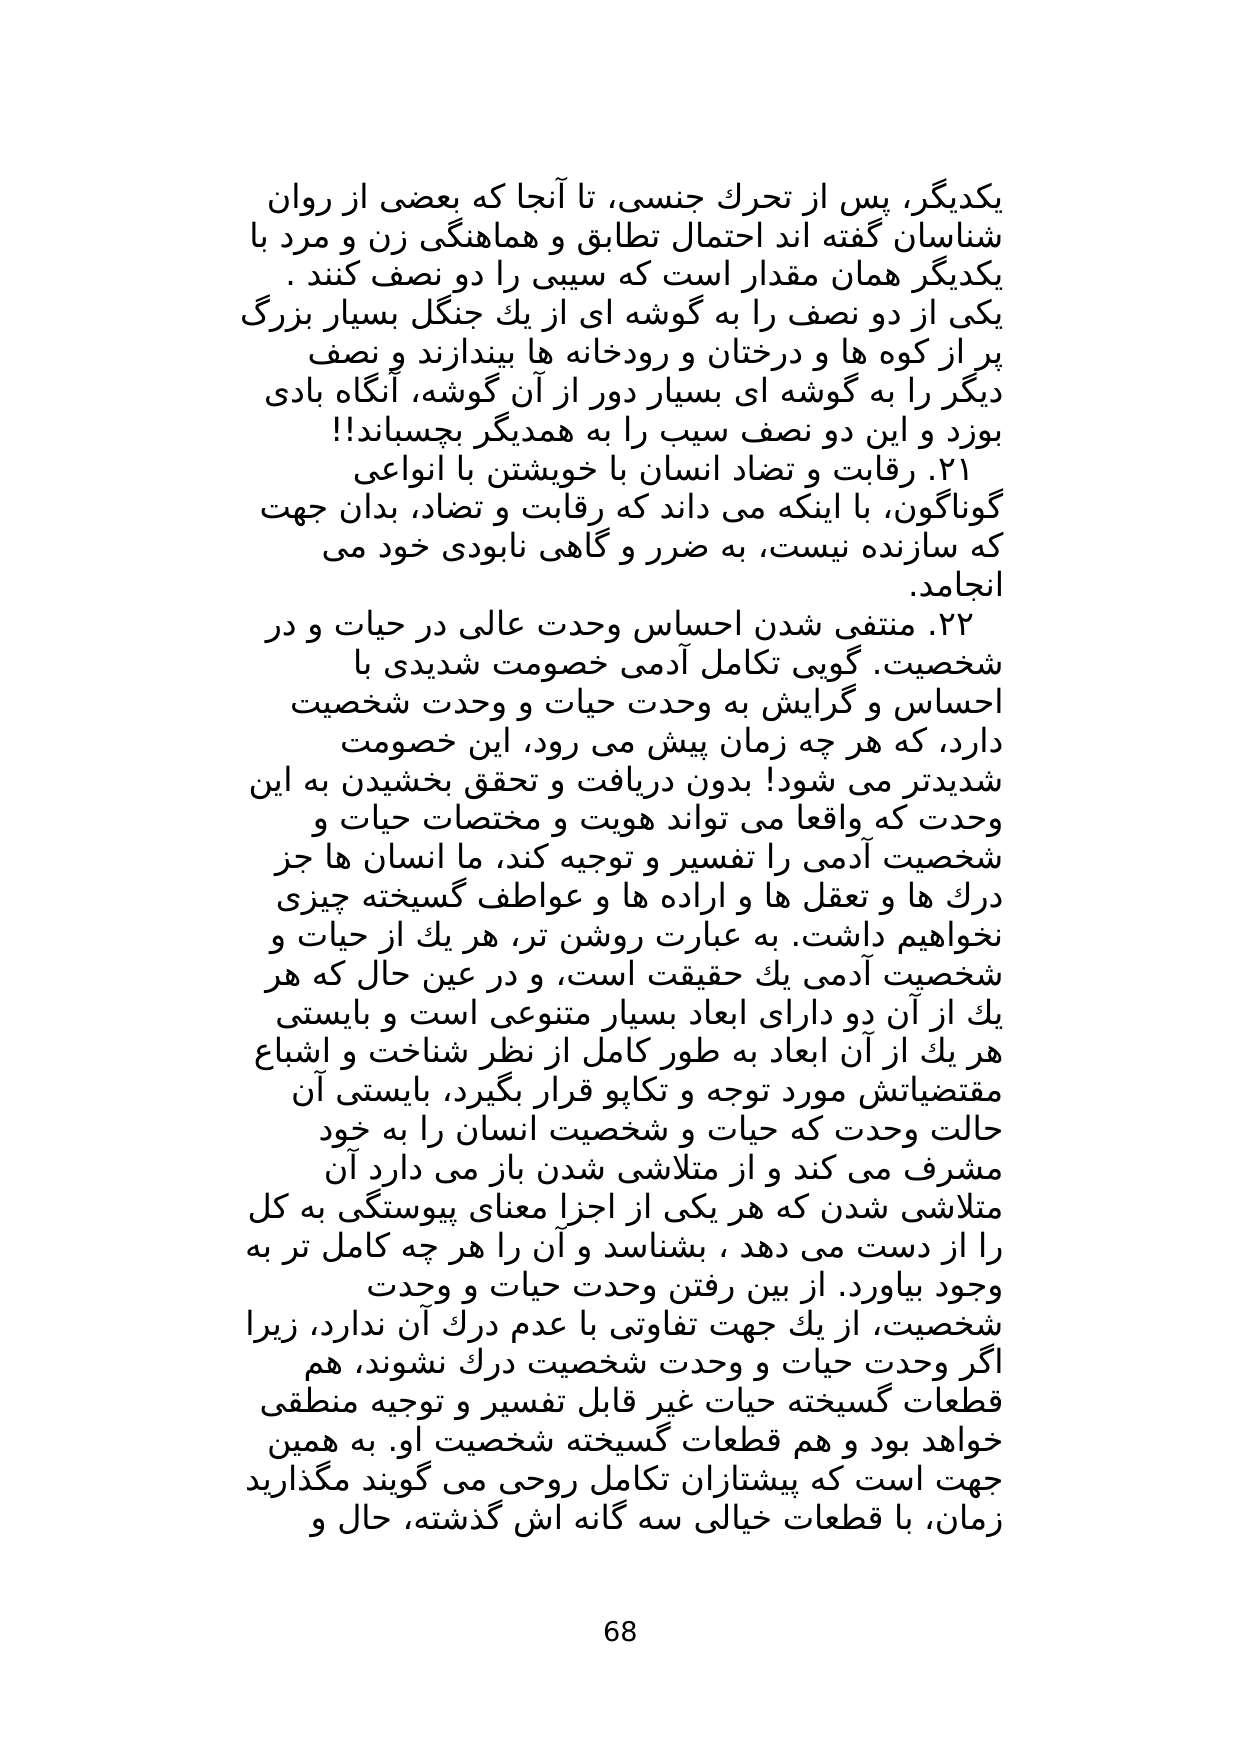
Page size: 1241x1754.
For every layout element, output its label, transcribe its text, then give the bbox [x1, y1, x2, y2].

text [236, 177, 1004, 449]
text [236, 604, 1004, 1537]
text ٢١. رقابت و تضاد انسان با خويشتن با انواعى گوناگون، با اينكه مى داند كه رقابت و تضاد، بدان جهت كه سازنده نيست، به ضرر و گاهى نابودى خود مى انجامد. [236, 449, 1004, 604]
